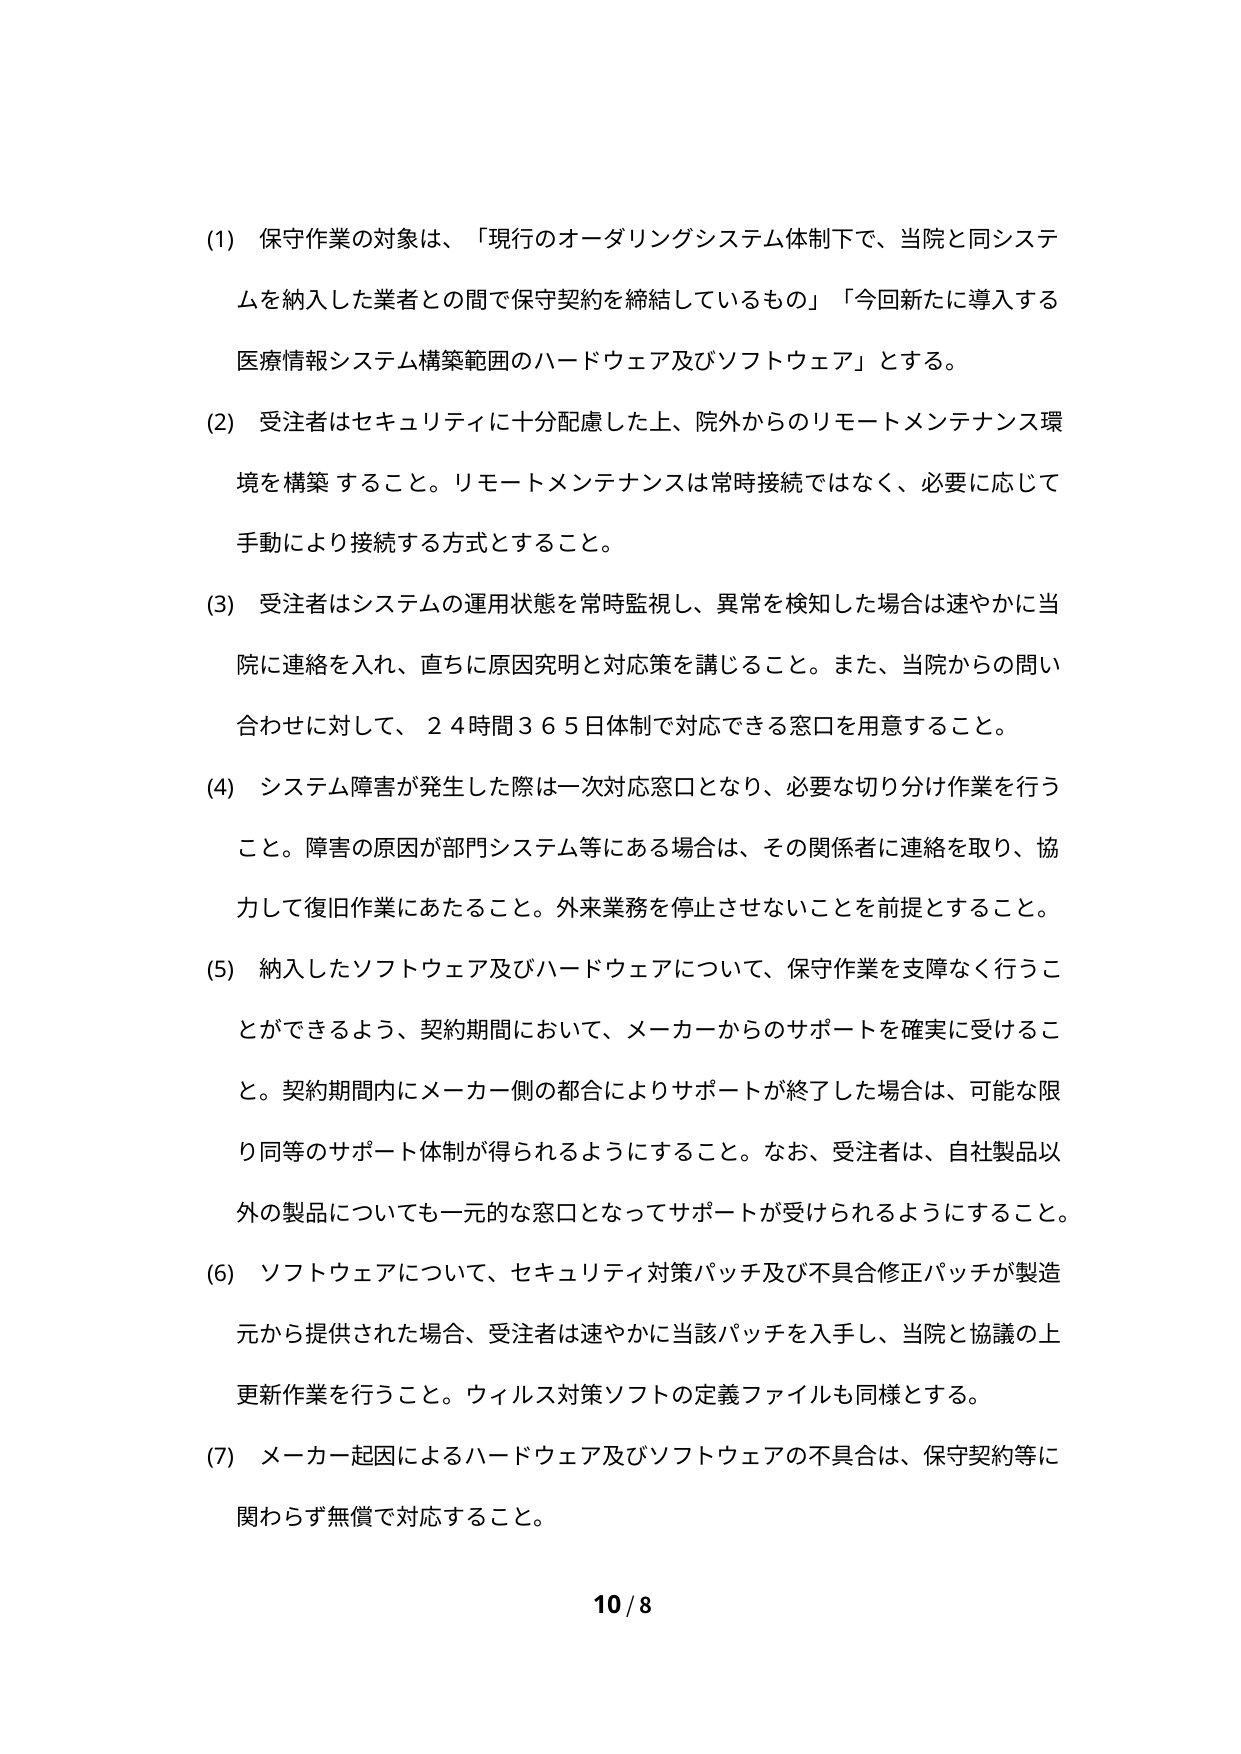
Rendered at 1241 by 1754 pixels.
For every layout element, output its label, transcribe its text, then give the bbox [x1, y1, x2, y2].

list 納入したソフトウェア及びハードウェアについて、保守作業を支障なく行うことができるよう、契約期間において、メーカーからのサポートを確実に受けること。契約期間内にメーカー側の都合によりサポートが終了した場合は、可能な限り同等のサポート体制が得られるようにすること。なお、受注者は、自社製品以外の製品についても一元的な窓口となってサポートが受けられるようにすること。 [207, 937, 1063, 1242]
list 受注者はシステムの運用状態を常時監視し、異常を検知した場合は速やかに当院に連絡を入れ、直ちに原因究明と対応策を講じること。また、当院からの問い合わせに対して、 ２４時間３６５日体制で対応できる窓口を用意すること。 [207, 572, 1063, 755]
list 受注者はセキュリティに十分配慮した上、院外からのリモートメンテナンス環境を構築 すること。リモートメンテナンスは常時接続ではなく、必要に応じて手動により接続する方式とすること。 [207, 390, 1063, 572]
list ソフトウェアについて、セキュリティ対策パッチ及び不具合修正パッチが製造元から提供された場合、受注者は速やかに当該パッチを入手し、当院と協議の上更新作業を行うこと。ウィルス対策ソフトの定義ファイルも同様とする。 [207, 1242, 1063, 1424]
list システム障害が発生した際は一次対応窓口となり、必要な切り分け作業を行うこと。障害の原因が部門システム等にある場合は、その関係者に連絡を取り、協力して復旧作業にあたること。外来業務を停止させないことを前提とすること。 [207, 755, 1063, 937]
list 保守作業の対象は、「現行のオーダリングシステム体制下で、当院と同システムを納入した業者との間で保守契約を締結しているもの」「今回新たに導入する医療情報システム構築範囲のハードウェア及びソフトウェア」とする。 [207, 207, 1063, 390]
list メーカー起因によるハードウェア及びソフトウェアの不具合は、保守契約等に関わらず無償で対応すること。 [207, 1424, 1063, 1546]
